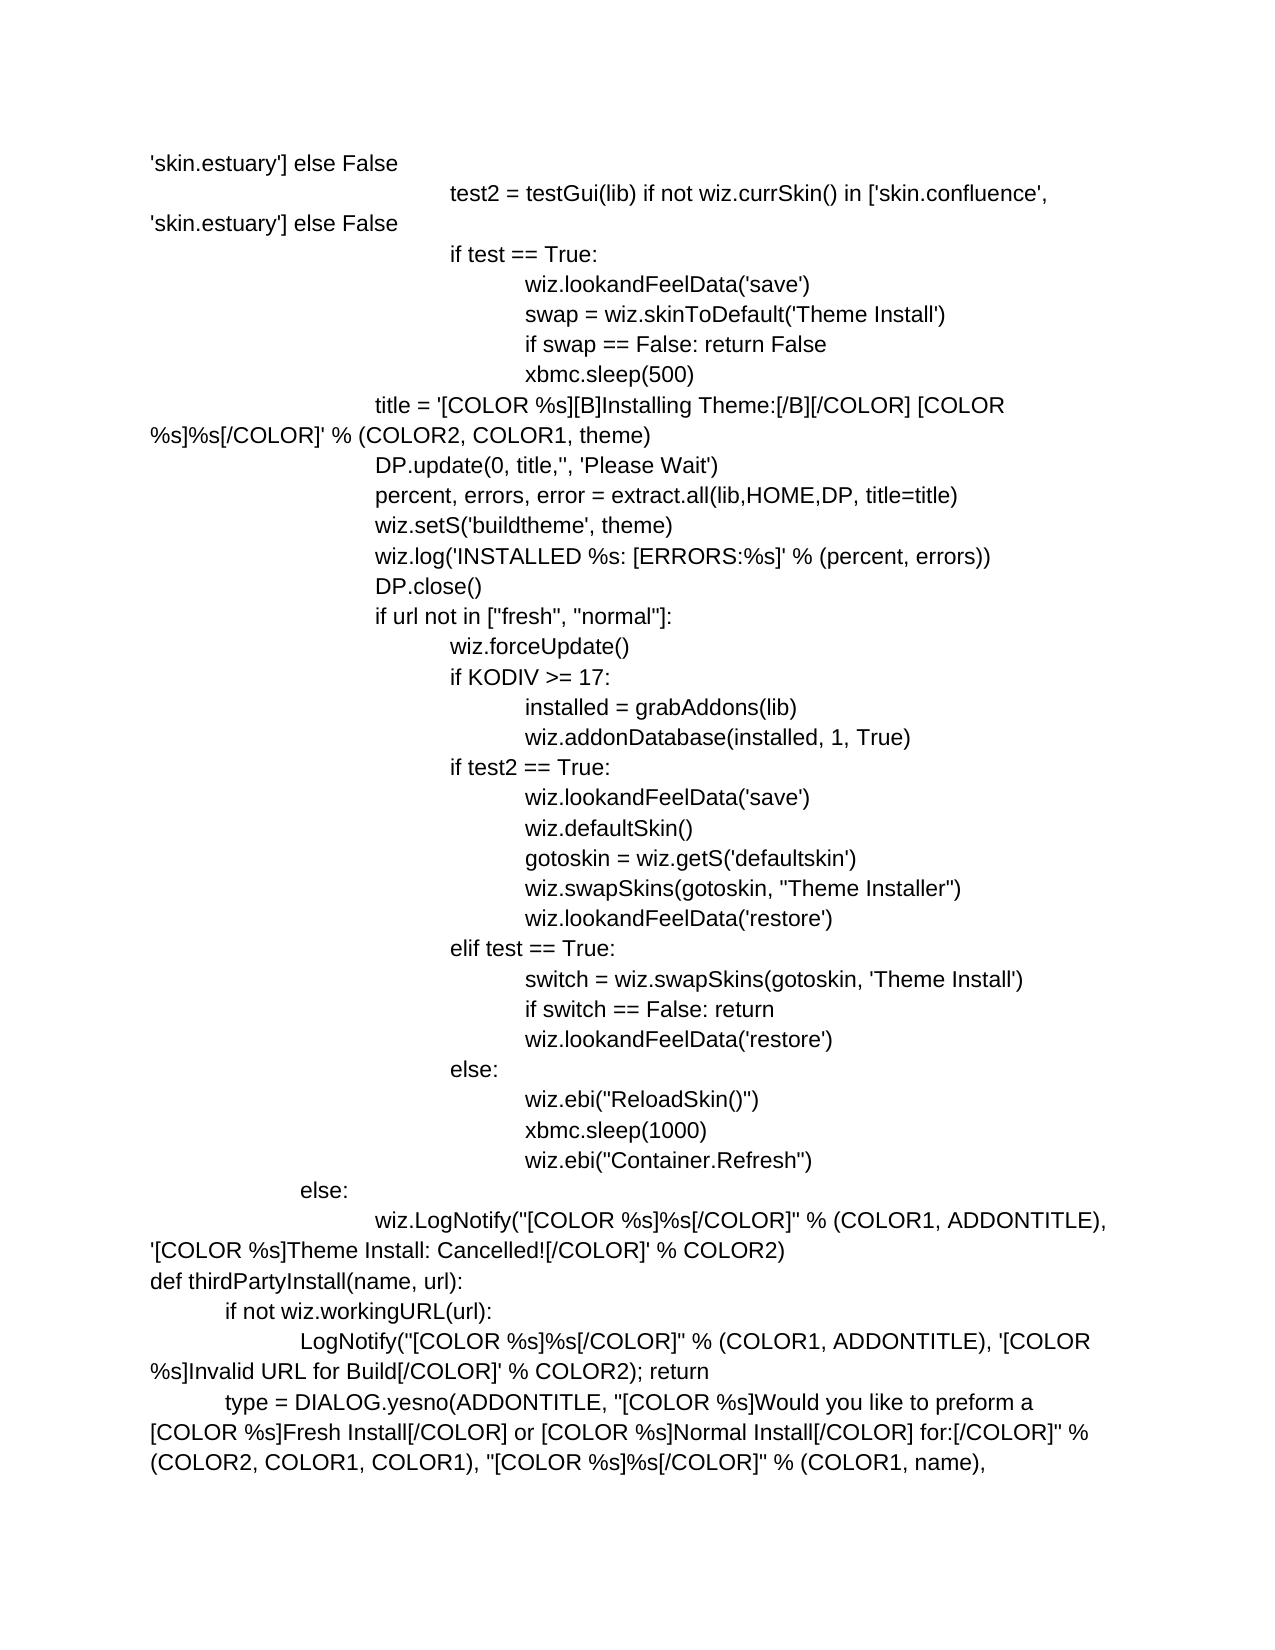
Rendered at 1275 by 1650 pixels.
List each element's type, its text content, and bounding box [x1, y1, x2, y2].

text if switch == False: return [150, 996, 1125, 1022]
text wiz.setS('buildtheme', theme) [150, 512, 1125, 539]
text swap = wiz.skinToDefault('Theme Install') [150, 301, 1125, 327]
text wiz.lookandFeelData('restore') [150, 905, 1125, 932]
text wiz.ebi("ReloadSkin()") [150, 1086, 1125, 1113]
text xbmc.sleep(1000) [150, 1117, 1125, 1143]
text wiz.swapSkins(gotoskin, "Theme Installer") [150, 875, 1125, 901]
text wiz.addonDatabase(installed, 1, True) [150, 724, 1125, 750]
text if test == True: [150, 241, 1125, 267]
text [150, 1388, 1125, 1475]
text wiz.forceUpdate() [150, 633, 1125, 660]
text if not wiz.workingURL(url): [150, 1298, 1125, 1324]
text wiz.lookandFeelData('save') [150, 271, 1125, 297]
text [150, 150, 1125, 176]
text if test2 == True: [150, 754, 1125, 781]
text LogNotify("[COLOR %s]%s[/COLOR]" % (COLOR1, ADDONTITLE), '[COLOR %s]Invalid URL for Build[/COLOR]' % COLOR2); return [150, 1328, 1125, 1385]
text else: [150, 1056, 1125, 1083]
text title = '[COLOR %s][B]Installing Theme:[/B][/COLOR] [COLOR %s]%s[/COLOR]' % (COLOR2, COLOR1, theme) [150, 392, 1125, 448]
text if KODIV >= 17: [150, 663, 1125, 690]
text if url not in ["fresh", "normal"]: [150, 603, 1125, 629]
text wiz.lookandFeelData('restore') [150, 1026, 1125, 1052]
text gotoskin = wiz.getS('defaultskin') [150, 845, 1125, 871]
text wiz.ebi("Container.Refresh") [150, 1147, 1125, 1173]
text wiz.defaultSkin() [150, 814, 1125, 841]
text else: [150, 1177, 1125, 1203]
text percent, errors, error = extract.all(lib,HOME,DP, title=title) [150, 482, 1125, 509]
text test2 = testGui(lib) if not wiz.currSkin() in ['skin.confluence', 'skin.estuary'] else False [150, 180, 1125, 237]
text elif test == True: [150, 935, 1125, 962]
text DP.close() [150, 573, 1125, 599]
text DP.update(0, title,'', 'Please Wait') [150, 452, 1125, 478]
text switch = wiz.swapSkins(gotoskin, 'Theme Install') [150, 966, 1125, 992]
text xbmc.sleep(500) [150, 361, 1125, 388]
text wiz.LogNotify("[COLOR %s]%s[/COLOR]" % (COLOR1, ADDONTITLE), '[COLOR %s]Theme Install: Cancelled![/COLOR]' % COLOR2) [150, 1207, 1125, 1264]
text wiz.lookandFeelData('save') [150, 784, 1125, 811]
text installed = grabAddons(lib) [150, 694, 1125, 720]
text def thirdPartyInstall(name, url): [150, 1268, 1125, 1294]
text wiz.log('INSTALLED %s: [ERRORS:%s]' % (percent, errors)) [150, 543, 1125, 569]
text if swap == False: return False [150, 331, 1125, 358]
